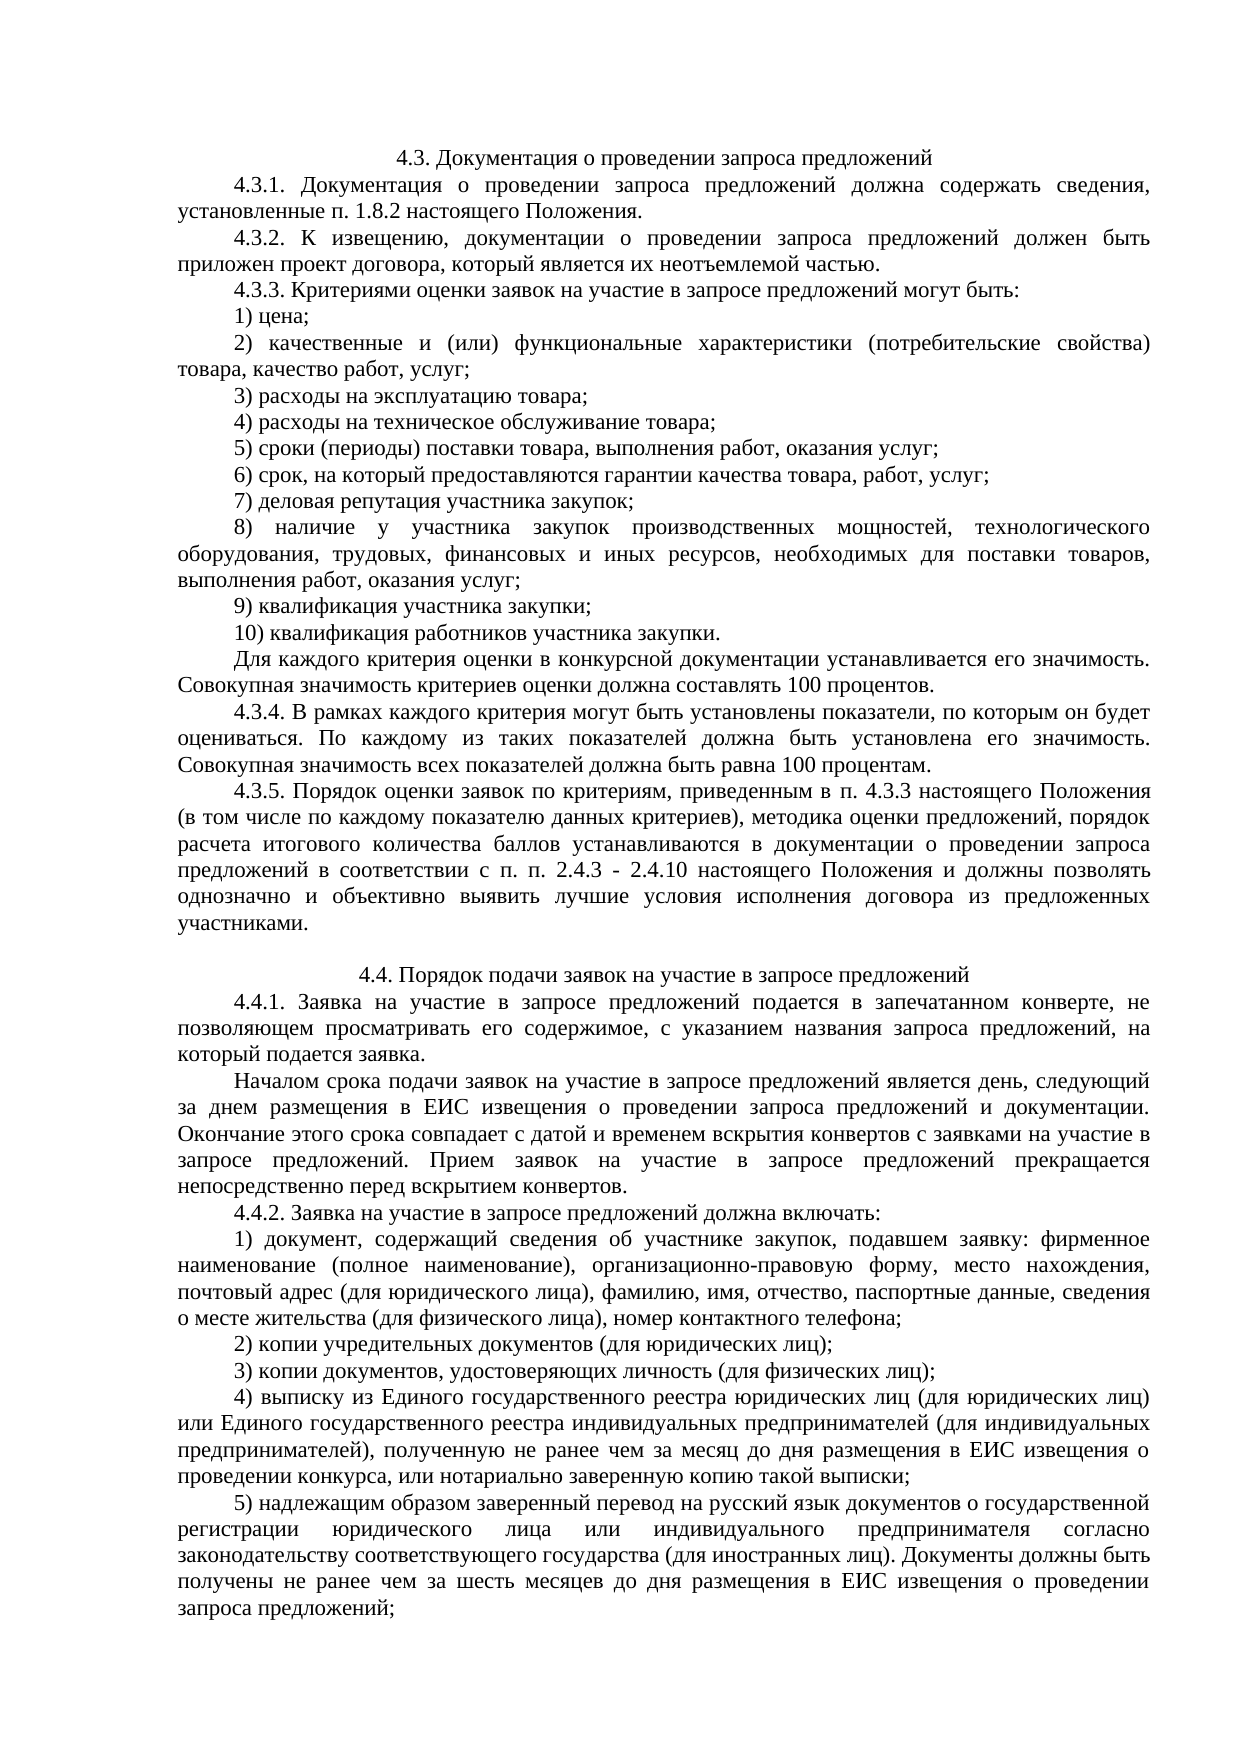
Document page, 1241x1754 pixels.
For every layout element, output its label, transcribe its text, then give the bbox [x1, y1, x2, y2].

text 2) копии учредительных документов (для юридических лиц); [177, 1330, 1152, 1357]
text 4.3.4. В рамках каждого критерия могут быть установлены показатели, по которым он будет оцениваться. По каждому из таких показателей должна быть установлена его значимость. Совокупная значимость всех показателей должна быть равна 100 процентам. [177, 698, 1152, 777]
text 5) надлежащим образом заверенный перевод на русский язык документов о государственной регистрации юридического лица или индивидуального предпринимателя согласно законодательству соответствующего государства (для иностранных лиц). Документы должны быть получены не ранее чем за шесть месяцев до дня размещения в ЕИС извещения о проведении запроса предложений; [177, 1488, 1152, 1620]
text 4.3. Документация о проведении запроса предложений [177, 144, 1152, 171]
text 4) расходы на техническое обслуживание товара; [177, 408, 1152, 434]
text 3) копии документов, удостоверяющих личность (для физических лиц); [177, 1357, 1152, 1383]
text Началом срока подачи заявок на участие в запросе предложений является день, следующий за днем размещения в ЕИС извещения о проведении запроса предложений и документации. Окончание этого срока совпадает с датой и временем вскрытия конвертов с заявками на участие в запросе предложений. Прием заявок на участие в запросе предложений прекращается непосредственно перед вскрытием конвертов. [177, 1067, 1152, 1199]
text 5) сроки (периоды) поставки товара, выполнения работ, оказания услуг; [177, 434, 1152, 461]
text 10) квалификация работников участника закупки. [177, 619, 1152, 645]
text 4.3.5. Порядок оценки заявок по критериям, приведенным в п. 4.3.3 настоящего Положения (в том числе по каждому показателю данных критериев), методика оценки предложений, порядок расчета итогового количества баллов устанавливаются в документации о проведении запроса предложений в соответствии с п. п. 2.4.3 - 2.4.10 настоящего Положения и должны позволять однозначно и объективно выявить лучшие условия исполнения договора из предложенных участниками. [177, 777, 1152, 935]
text 7) деловая репутация участника закупок; [177, 487, 1152, 513]
text 6) срок, на который предоставляются гарантии качества товара, работ, услуг; [177, 461, 1152, 487]
text 1) цена; [177, 303, 1152, 329]
text 4.3.3. Критериями оценки заявок на участие в запросе предложений могут быть: [177, 276, 1152, 303]
text 4.4.2. Заявка на участие в запросе предложений должна включать: [177, 1199, 1152, 1225]
text 8) наличие у участника закупок производственных мощностей, технологического оборудования, трудовых, финансовых и иных ресурсов, необходимых для поставки товаров, выполнения работ, оказания услуг; [177, 513, 1152, 592]
text 9) квалификация участника закупки; [177, 592, 1152, 619]
text 4.4.1. Заявка на участие в запросе предложений подается в запечатанном конверте, не позволяющем просматривать его содержимое, с указанием названия запроса предложений, на который подается заявка. [177, 988, 1152, 1067]
text 4.3.2. К извещению, документации о проведении запроса предложений должен быть приложен проект договора, который является их неотъемлемой частью. [177, 223, 1152, 276]
text 1) документ, содержащий сведения об участнике закупок, подавшем заявку: фирменное наименование (полное наименование), организационно-правовую форму, место нахождения, почтовый адрес (для юридического лица), фамилию, имя, отчество, паспортные данные, сведения о месте жительства (для физического лица), номер контактного телефона; [177, 1225, 1152, 1330]
text 4) выписку из Единого государственного реестра юридических лиц (для юридических лиц) или Единого государственного реестра индивидуальных предпринимателей (для индивидуальных предпринимателей), полученную не ранее чем за месяц до дня размещения в ЕИС извещения о проведении конкурса, или нотариально заверенную копию такой выписки; [177, 1383, 1152, 1488]
text 4.4. Порядок подачи заявок на участие в запросе предложений [177, 961, 1152, 988]
text Для каждого критерия оценки в конкурсной документации устанавливается его значимость. Совокупная значимость критериев оценки должна составлять 100 процентов. [177, 645, 1152, 698]
text 2) качественные и (или) функциональные характеристики (потребительские свойства) товара, качество работ, услуг; [177, 329, 1152, 382]
text 3) расходы на эксплуатацию товара; [177, 382, 1152, 408]
text 4.3.1. Документация о проведении запроса предложений должна содержать сведения, установленные п. 1.8.2 настоящего Положения. [177, 171, 1152, 223]
